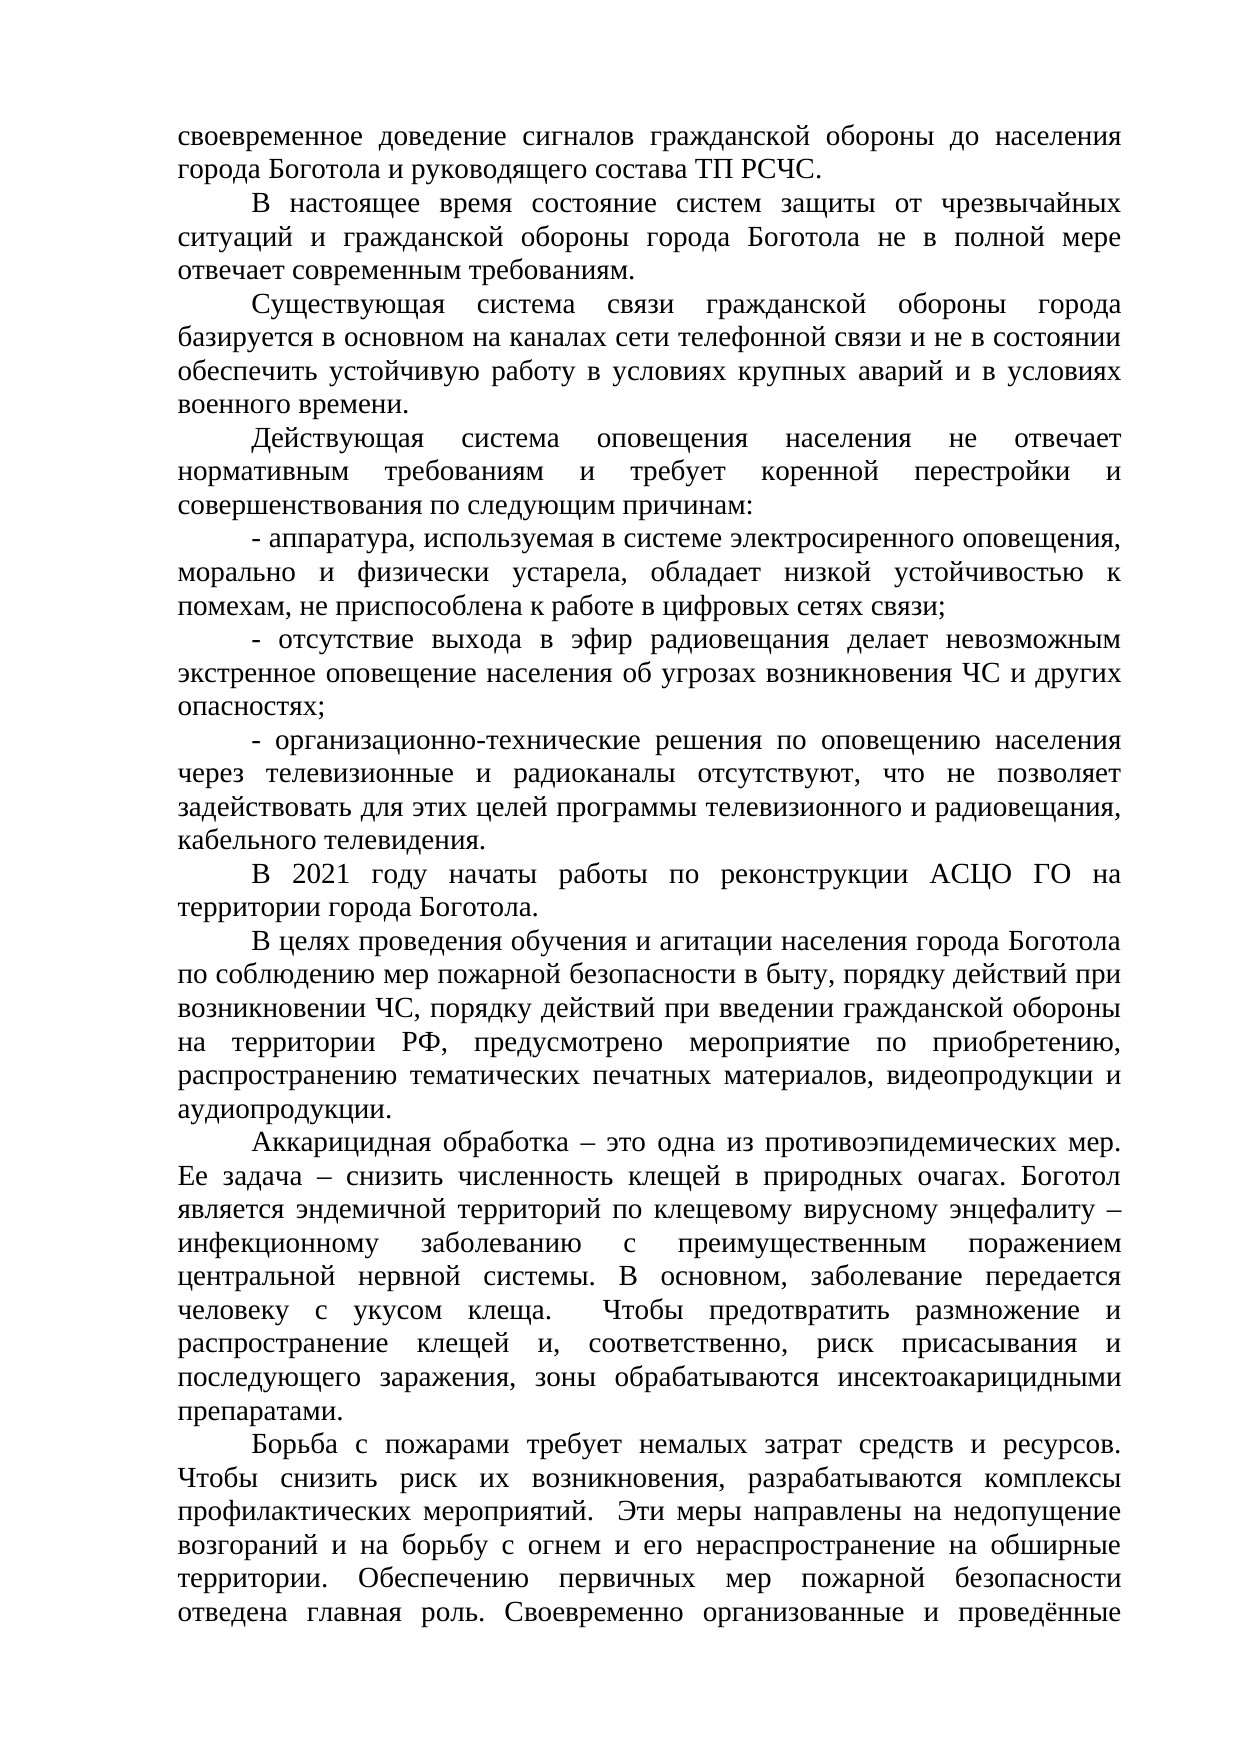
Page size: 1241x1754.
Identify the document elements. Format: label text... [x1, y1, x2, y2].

text В настоящее время состояние систем защиты от чрезвычайных ситуаций и гражданской обороны города Боготола не в полной мере отвечает современным требованиям. [177, 185, 1122, 286]
text - отсутствие выхода в эфир радиовещания делает невозможным экстренное оповещение населения об угрозах возникновения ЧС и других опасностях; [177, 621, 1122, 722]
text Действующая система оповещения населения не отвечает нормативным требованиям и требует коренной перестройки и совершенствования по следующим причинам: [177, 420, 1122, 521]
text В 2021 году начаты работы по реконструкции АСЦО ГО на территории города Боготола. [177, 856, 1122, 923]
text В целях проведения обучения и агитации населения города Боготола по соблюдению мер пожарной безопасности в быту, порядку действий при возникновении ЧС, порядку действий при введении гражданской обороны на территории РФ, предусмотрено мероприятие по приобретению, распространению тематических печатных материалов, видеопродукции и аудиопродукции. [177, 923, 1122, 1124]
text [177, 118, 1122, 185]
text - организационно-технические решения по оповещению населения через телевизионные и радиоканалы отсутствуют, что не позволяет задействовать для этих целей программы телевизионного и радиовещания, кабельного телевидения. [177, 722, 1122, 856]
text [177, 1426, 1122, 1627]
text - аппаратура, используемая в системе электросиренного оповещения, морально и физически устарела, обладает низкой устойчивостью к помехам, не приспособлена к работе в цифровых сетях связи; [177, 521, 1122, 621]
text Аккарицидная обработка – это одна из противоэпидемических мер. Ее задача – снизить численность клещей в природных очагах. Боготол является эндемичной территорий по клещевому вирусному энцефалиту – инфекционному заболеванию с преимущественным поражением центральной нервной системы. В основном, заболевание передается человеку с укусом клеща. Чтобы предотвратить размножение и распространение клещей и, соответственно, риск присасывания и последующего заражения, зоны обрабатываются инсектоакарицидными препаратами. [177, 1124, 1122, 1426]
text Существующая система связи гражданской обороны города базируется в основном на каналах сети телефонной связи и не в состоянии обеспечить устойчивую работу в условиях крупных аварий и в условиях военного времени. [177, 286, 1122, 420]
